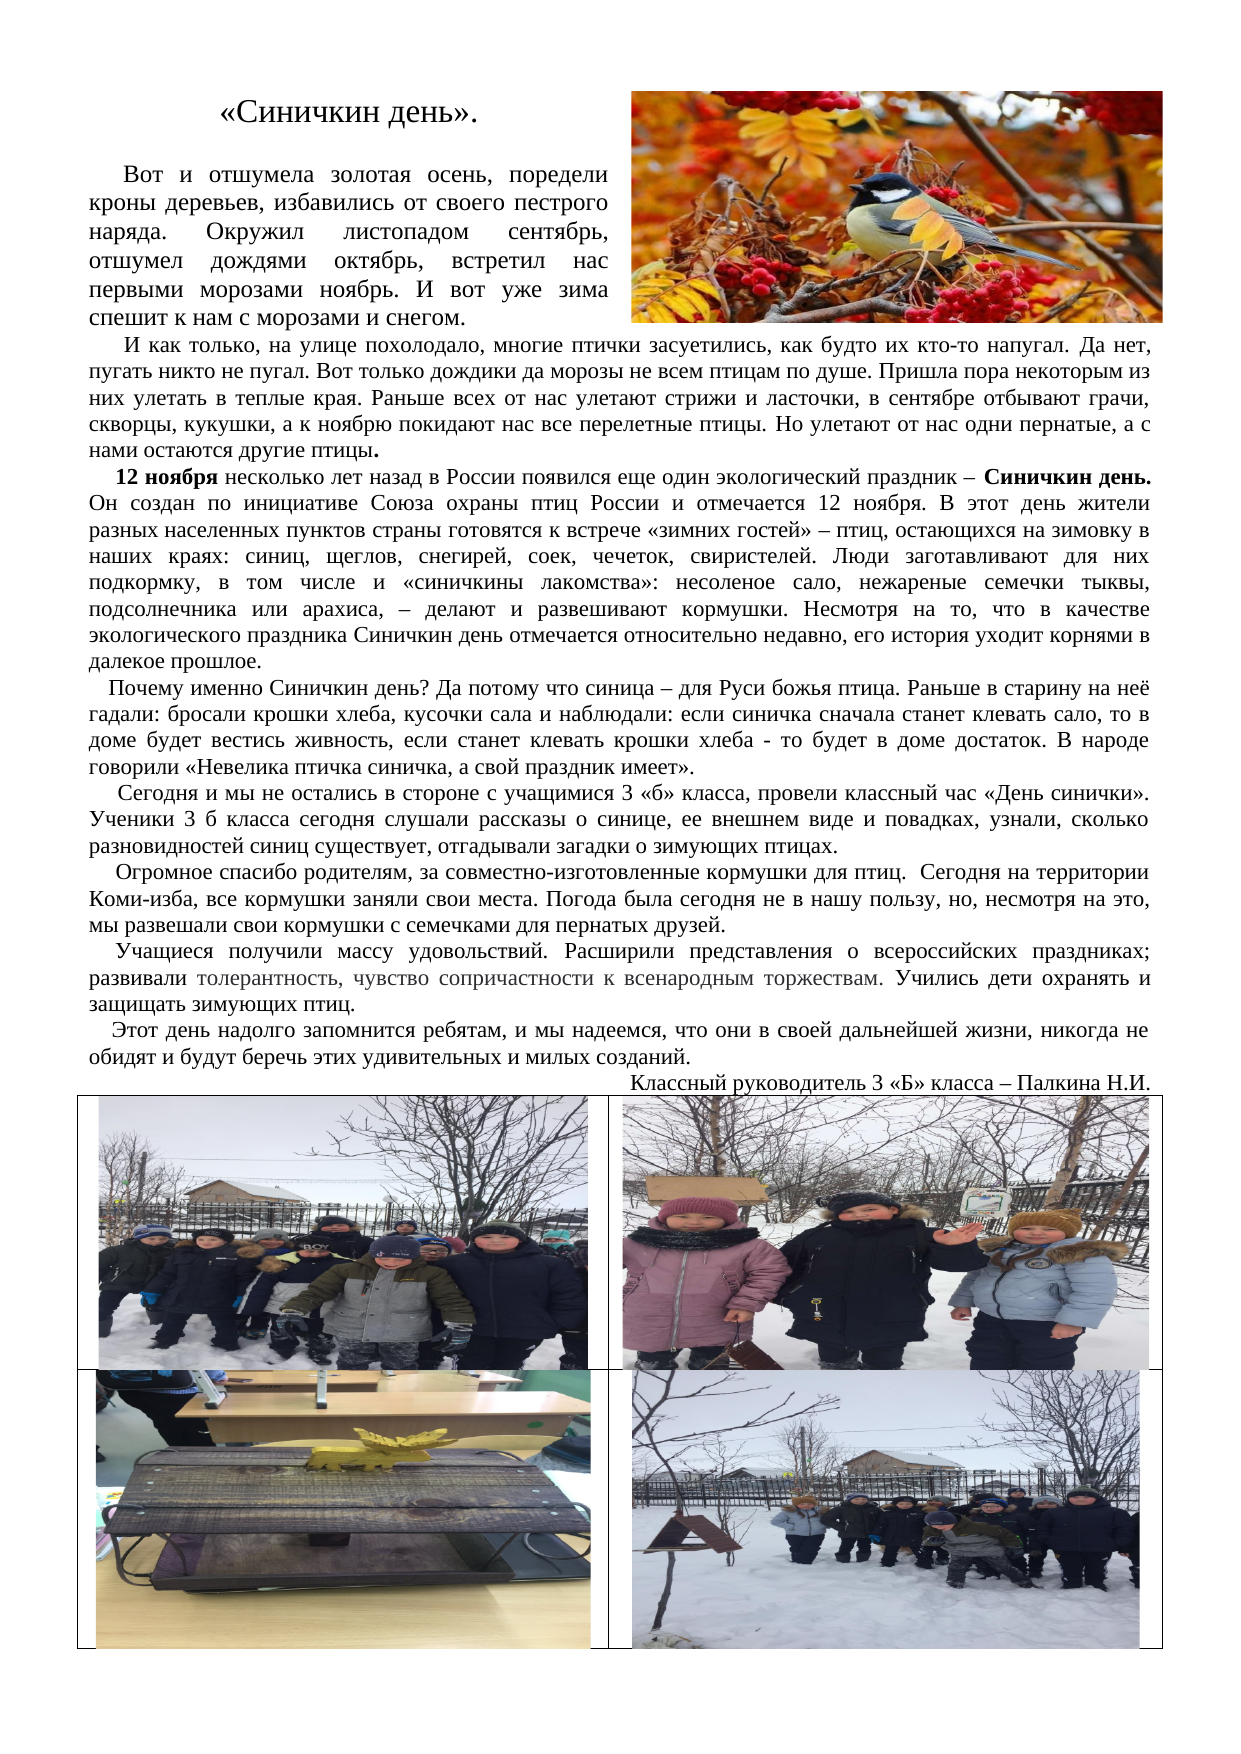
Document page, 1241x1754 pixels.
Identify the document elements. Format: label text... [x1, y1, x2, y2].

table_header [1150, 1096, 1162, 1369]
text Сегодня и мы не остались в стороне с учащимися 3 «б» класса, провели классный час «День синички». Ученики 3 б класса сегодня слушали рассказы о синице, ее внешнем виде и повадках, узнали, сколько разновидностей синиц существует, отгадывали загадки о зимующих птицах. [89, 779, 1152, 858]
picture [95, 1096, 591, 1649]
table_header «Синичкин день». Вот и отшумела золотая осень, поредели кроны деревьев, избавились от своего пестрого наряда. Окружил листопадом сентябрь, отшумел дождями октябрь, встретил нас первыми морозами ноябрь. И вот уже зима спешит к нам с морозами и снегом. [78, 91, 620, 331]
text 12 ноября несколько лет назад в России появился еще один экологический праздник – Синичкин день. Он создан по инициативе Союза охраны птиц России и отмечается 12 ноября. В этот день жители разных населенных пунктов страны готовятся к встрече «зимних гостей» – птиц, остающихся на зимовку в наших краях: синиц, щеглов, снегирей, соек, чечеток, свиристелей. Люди заготавливают для них подкормку, в том числе и «синичкины лакомства»: несоленое сало, нежареные семечки тыквы, подсолнечника или арахиса, – делают и развешивают кормушки. Несмотря на то, что в качестве экологического праздника Синичкин день отмечается относительно недавно, его история уходит корнями в далекое прошлое. [89, 463, 1152, 674]
table_cell [1140, 1370, 1162, 1648]
table_cell [609, 1370, 632, 1648]
table_cell [78, 1370, 95, 1648]
text Классный руководитель 3 «Б» класса – Палкина Н.И. [89, 1069, 1152, 1095]
table_header [609, 1096, 622, 1369]
text Этот день надолго запомнится ребятам, и мы надеемся, что они в своей дальнейшей жизни, никогда не обидят и будут беречь этих удивительных и милых созданий. [89, 1016, 1152, 1069]
table_cell [591, 1370, 608, 1648]
text Почему именно Синичкин день? Да потому что синица – для Руси божья птица. Раньше в старину на неё гадали: бросали крошки хлеба, кусочки сала и наблюдали: если синичка сначала станет клевать сало, то в доме будет вестись живность, если станет клевать крошки хлеба - то будет в доме достаток. В народе говорили «Невелика птичка синичка, а свой праздник имеет». [89, 674, 1152, 779]
picture [631, 91, 1163, 323]
text Огромное спасибо родителям, за совместно-изготовленные кормушки для птиц. Сегодня на территории Коми-изба, все кормушки заняли свои места. Погода была сегодня не в нашу пользу, но, несмотря на это, мы развешали свои кормушки с семечками для пернатых друзей. [89, 858, 1152, 937]
picture [622, 1096, 1150, 1649]
text Учащиеся получили массу удовольствий. Расширили представления о всероссийских праздниках; развивали толерантность, чувство сопричастности к всенародным торжествам. Учились дети охранять и защищать зимующих птиц. [89, 937, 1152, 1016]
table_header [620, 91, 1163, 331]
table_header [78, 1096, 98, 1369]
text И как только, на улице похолодало, многие птички засуетились, как будто их кто-то напугал. Да нет, пугать никто не пугал. Вот только дождики да морозы не всем птицам по душе. Пришла пора некоторым из них улетать в теплые края. Раньше всех от нас улетают стрижи и ласточки, в сентябре отбывают грачи, скворцы, кукушки, а к ноябрю покидают нас все перелетные птицы. Но улетают от нас одни пернатые, а с нами остаются другие птицы. [89, 331, 1152, 463]
table_header [588, 1096, 608, 1369]
